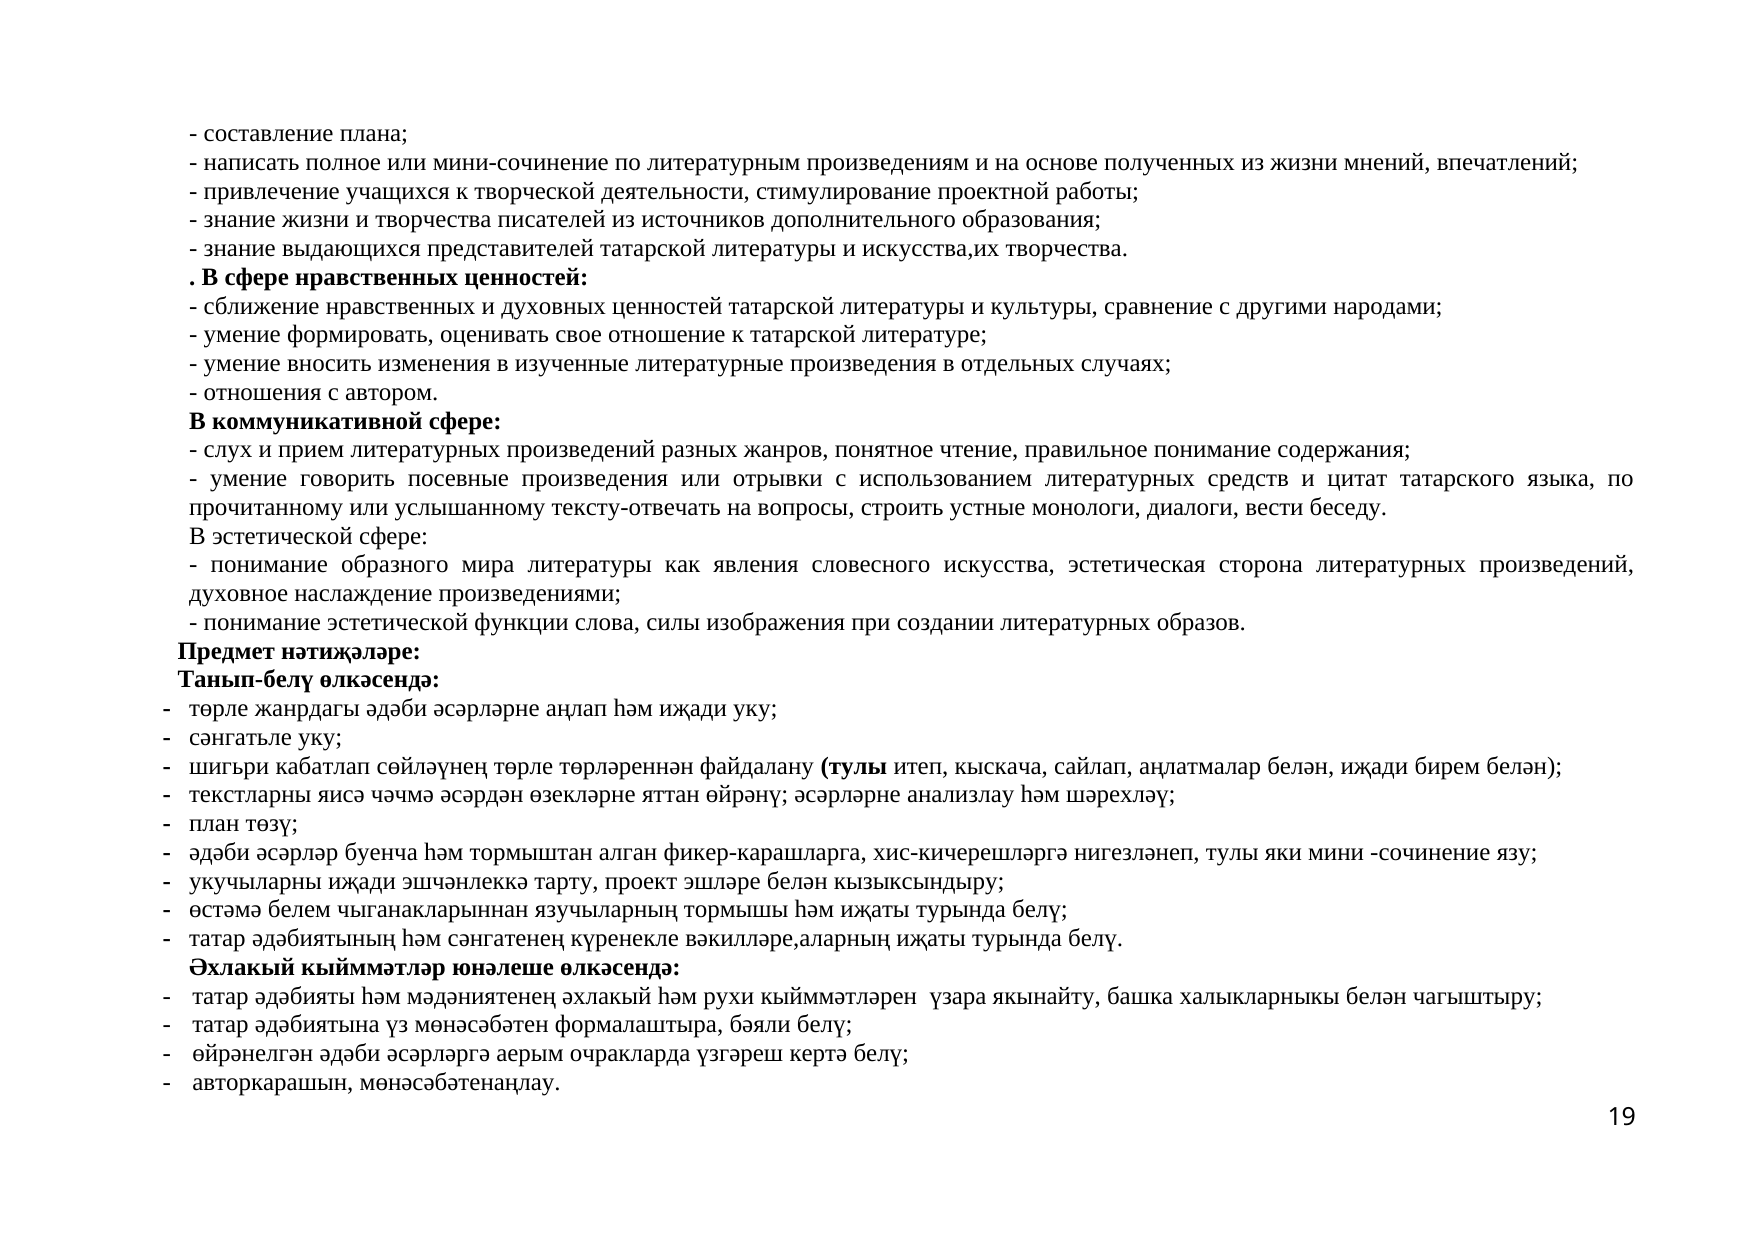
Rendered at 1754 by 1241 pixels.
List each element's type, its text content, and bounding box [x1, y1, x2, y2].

list татар әдәбиятының һәм сәнгатенең күренекле вәкилләре,аларның иҗаты турында белү. [162, 923, 1636, 952]
list укучыларны иҗади эшчәнлеккә тарту, проект эшләре белән кызыксындыру; [162, 866, 1636, 894]
list татар әдәбиятына үз мөнәсәбәтен формалаштыра, бәяли белү; [162, 1009, 1636, 1038]
text - умение формировать, оценивать свое отношение к татарской литературе; [189, 319, 1636, 348]
text - понимание образного мира литературы как явления словесного искусства, эстетическая сторона литературных произведений, духовное наслаждение произведениями; [189, 549, 1636, 607]
text Әхлакый кыйммәтләр юнәлеше өлкәсендә: [189, 952, 1636, 981]
text - отношения с автором. [189, 377, 1636, 406]
text - знание жизни и творчества писателей из источников дополнительного образования; [189, 204, 1636, 233]
list авторкарашын, мөнәсәбәтенаңлау. [162, 1067, 1636, 1096]
text - написать полное или мини-сочинение по литературным произведениям и на основе полученных из жизни мнений, впечатлений; [189, 147, 1636, 176]
text - умение говорить посевные произведения или отрывки с использованием литературных средств и цитат татарского языка, по прочитанному или услышанному тексту-отвечать на вопросы, строить устные монологи, диалоги, вести беседу. [189, 463, 1636, 521]
text - слух и прием литературных произведений разных жанров, понятное чтение, правильное понимание содержания; [189, 434, 1636, 463]
text В коммуникативной сфере: [189, 406, 1636, 434]
text - знание выдающихся представителей татарской литературы и искусства,их творчества. [189, 233, 1636, 262]
text - составление плана; [189, 118, 1636, 147]
text В эстетической сфере: [189, 521, 1636, 549]
list сәнгатьле уку; [162, 722, 1636, 751]
list өйрәнелгән әдәби әсәрләргә аерым очракларда үзгәреш кертә белү; [162, 1038, 1636, 1067]
list татар әдәбияты һәм мәдәниятенең әхлакый һәм рухи кыйммәтләрен үзара якынайту, башка халыкларныкы белән чагыштыру; [162, 981, 1636, 1009]
text - привлечение учащихся к творческой деятельности, стимулирование проектной работы; [189, 176, 1636, 204]
text Предмет нәтиҗәләре: [118, 636, 1636, 664]
text Танып-белү өлкәсендә: [118, 664, 1636, 693]
list өстәмә белем чыганакларыннан язучыларның тормышы һәм иҗаты турында белү; [162, 894, 1636, 923]
list план төзү; [162, 808, 1636, 837]
text - умение вносить изменения в изученные литературные произведения в отдельных случаях; [189, 348, 1636, 377]
list әдәби әсәрләр буенча һәм тормыштан алган фикер-карашларга, хис-кичерешләргә нигезләнеп, тулы яки мини -сочинение язу; [162, 837, 1636, 866]
text - понимание эстетической функции слова, силы изображения при создании литературных образов. [189, 607, 1636, 636]
list шигьри кабатлап сөйләүнең төрле төрләреннән файдалану (тулы итеп, кыскача, сайлап, аңлатмалар белән, иҗади бирем белән); [162, 751, 1636, 779]
text - сближение нравственных и духовных ценностей татарской литературы и культуры, сравнение с другими народами; [189, 291, 1636, 319]
list текстларны яисә чәчмә әсәрдән өзекләрне яттан өйрәнү; әсәрләрне анализлау һәм шәрехләү; [162, 779, 1636, 808]
list төрле жанрдагы әдәби әсәрләрне аңлап һәм иҗади уку; [162, 693, 1636, 722]
text . В сфере нравственных ценностей: [189, 262, 1636, 291]
